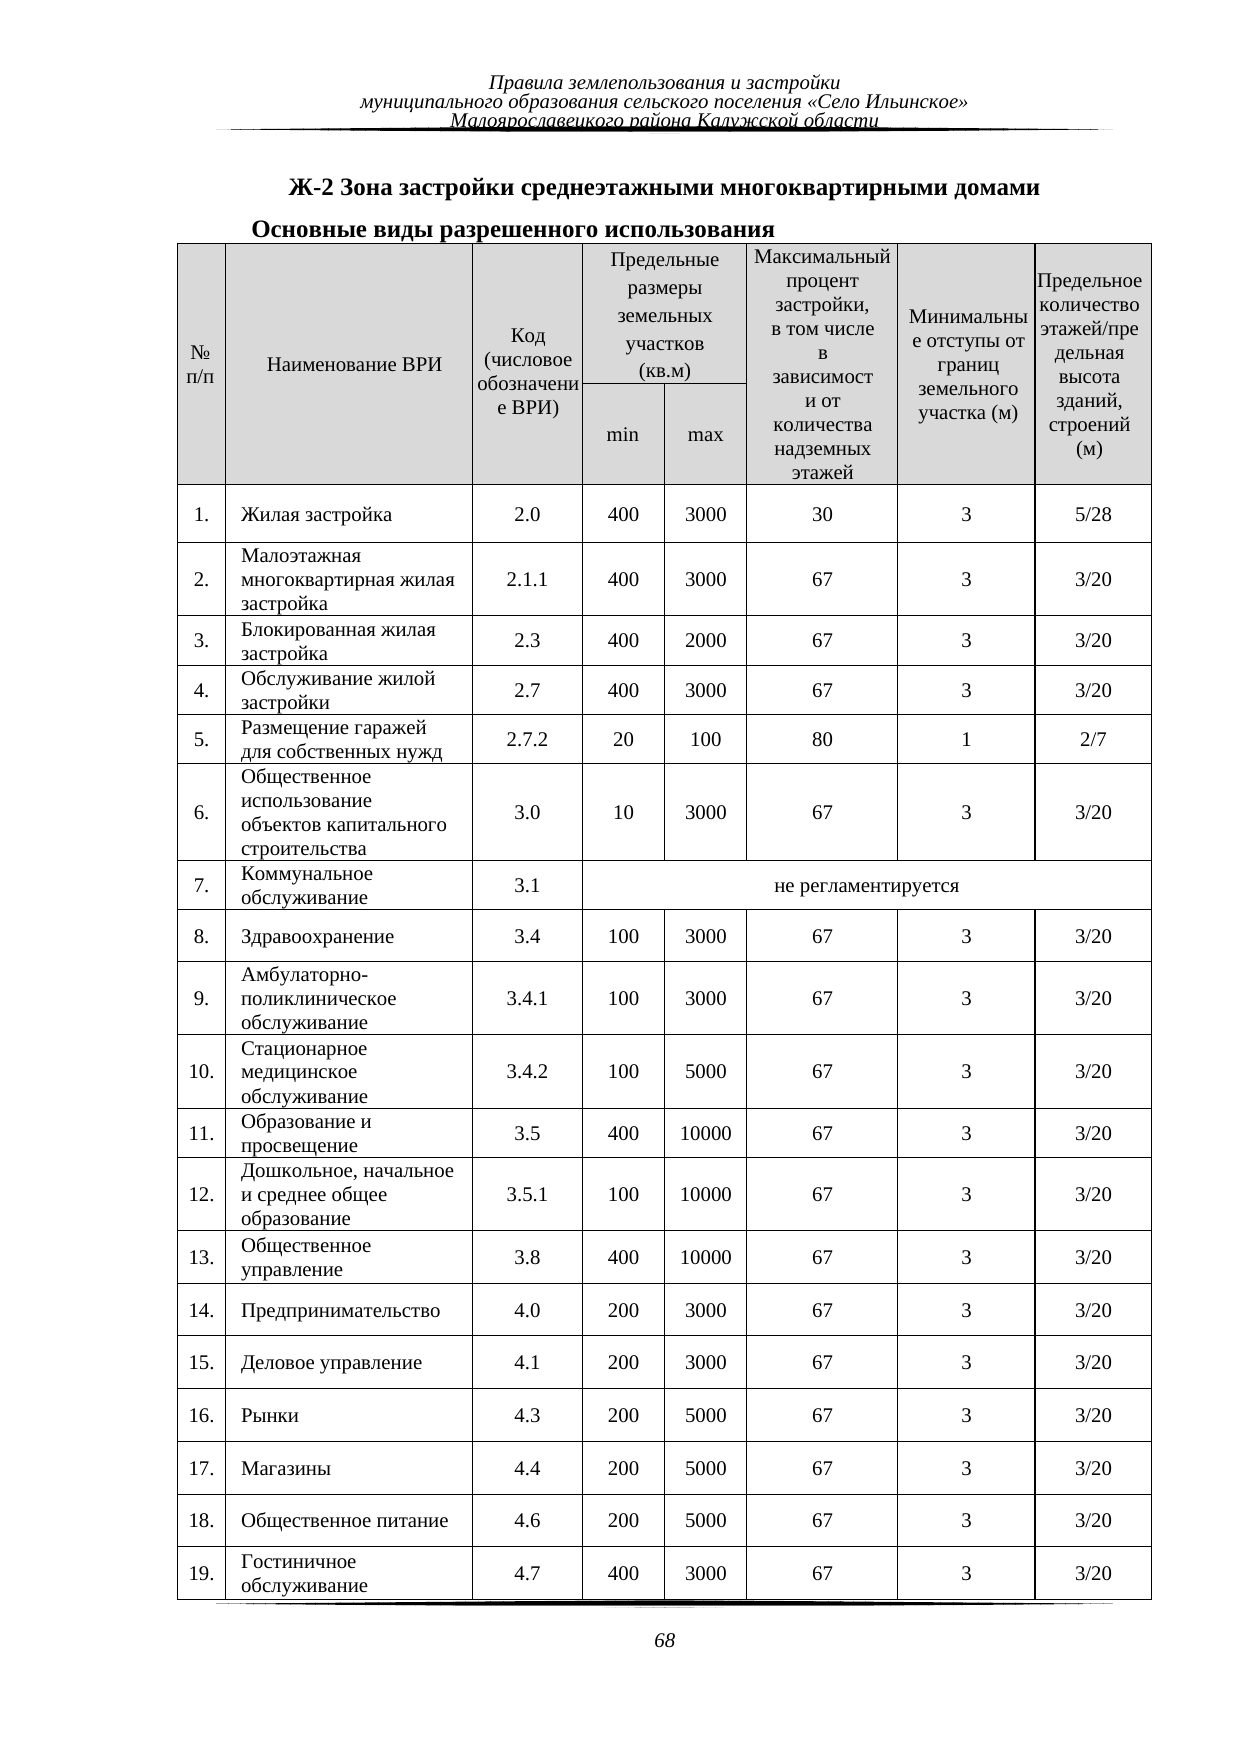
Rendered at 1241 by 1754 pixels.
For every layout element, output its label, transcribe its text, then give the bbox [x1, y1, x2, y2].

table_cell 7. [178, 861, 225, 909]
table_cell 11. [178, 1109, 225, 1157]
table_cell 3 [898, 1231, 1034, 1283]
table_cell 2.3 [473, 616, 582, 664]
table_header Максимальный процент застройки, в том числе в зависимости от количества надземных этажей [747, 244, 897, 484]
table_cell max [665, 384, 746, 484]
table_cell 3 [898, 485, 1034, 542]
table_cell 8. [178, 910, 225, 961]
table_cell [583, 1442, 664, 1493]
table_cell Предпринимательство [226, 1284, 472, 1335]
table_cell 400 [583, 1231, 664, 1283]
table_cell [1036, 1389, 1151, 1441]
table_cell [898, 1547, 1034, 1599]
table_cell 10 [583, 764, 664, 860]
table_cell 6. [178, 764, 225, 860]
table_cell 1 [898, 715, 1034, 763]
table_cell 4.0 [473, 1284, 582, 1335]
table_cell 3000 [665, 1336, 746, 1388]
table_cell 2/7 [1036, 715, 1151, 763]
table_cell 12. [178, 1158, 225, 1230]
table_cell 67 [747, 764, 897, 860]
table_cell 9. [178, 962, 225, 1034]
table_cell Здравоохранение [226, 910, 472, 961]
table_cell 3000 [665, 485, 746, 542]
table_cell 67 [747, 1231, 897, 1283]
table_cell Деловое управление [226, 1336, 472, 1388]
table_header Наименование ВРИ [226, 244, 472, 484]
table_cell 67 [747, 1158, 897, 1230]
table_cell 3.4.2 [473, 1035, 582, 1108]
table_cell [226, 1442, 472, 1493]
table_cell Блокированная жилая застройка [226, 616, 472, 664]
table_cell 4.1 [473, 1336, 582, 1388]
table_cell 3000 [665, 543, 746, 615]
table_cell 67 [747, 666, 897, 714]
table_cell 3000 [665, 962, 746, 1034]
table_cell 100 [583, 1158, 664, 1230]
table_cell 400 [583, 666, 664, 714]
table_cell 3000 [665, 666, 746, 714]
table_cell 3 [898, 1336, 1034, 1388]
table_cell min [583, 384, 664, 484]
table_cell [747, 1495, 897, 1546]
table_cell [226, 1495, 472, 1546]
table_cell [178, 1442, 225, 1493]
table_cell Коммунальное обслуживание [226, 861, 472, 909]
table_cell 10000 [665, 1158, 746, 1230]
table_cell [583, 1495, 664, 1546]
table_header Минимальные отступы от границ земельного участка (м) [898, 244, 1034, 484]
table_cell 5000 [665, 1389, 746, 1441]
table_cell 3/20 [1036, 1035, 1151, 1108]
table_header Предельные размеры земельных участков (кв.м) [583, 244, 746, 383]
table_cell 3 [898, 543, 1034, 615]
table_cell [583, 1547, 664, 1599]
table_cell 400 [583, 616, 664, 664]
table_cell Амбулаторно-поликлиническое обслуживание [226, 962, 472, 1034]
table_cell 67 [747, 1336, 897, 1388]
table_cell Дошкольное, начальное и среднее общее образование [226, 1158, 472, 1230]
picture [215, 1600, 1113, 1608]
table_cell 3 [898, 666, 1034, 714]
table_cell 3000 [665, 910, 746, 961]
table_cell Общественное использование объектов капитального строительства [226, 764, 472, 860]
table_cell 4. [178, 666, 225, 714]
table_cell 3.1 [473, 861, 582, 909]
table_cell 100 [583, 962, 664, 1034]
text Ж-2 Зона застройки среднеэтажными многоквартирными домами [177, 172, 1152, 201]
table_cell 67 [747, 1389, 897, 1441]
table_cell 2. [178, 543, 225, 615]
table_cell Жилая застройка [226, 485, 472, 542]
table_cell 10000 [665, 1231, 746, 1283]
table_cell 100 [583, 910, 664, 961]
table_cell 3.5.1 [473, 1158, 582, 1230]
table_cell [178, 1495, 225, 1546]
table_cell 200 [583, 1284, 664, 1335]
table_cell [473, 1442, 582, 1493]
table_cell 3 [898, 1389, 1034, 1441]
table_cell 100 [583, 1035, 664, 1108]
table_cell 14. [178, 1284, 225, 1335]
table_cell 3 [898, 764, 1034, 860]
table_cell 20 [583, 715, 664, 763]
table_cell 2.1.1 [473, 543, 582, 615]
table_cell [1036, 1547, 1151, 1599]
table_cell 200 [583, 1389, 664, 1441]
table_cell 3.4 [473, 910, 582, 961]
table_cell 67 [747, 543, 897, 615]
table_cell 3.0 [473, 764, 582, 860]
table_cell 3/20 [1036, 1284, 1151, 1335]
table_cell не регламентируется [583, 861, 1151, 909]
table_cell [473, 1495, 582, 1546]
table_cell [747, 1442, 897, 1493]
picture [215, 125, 1113, 134]
table_cell 67 [747, 962, 897, 1034]
table_cell 5/28 [1036, 485, 1151, 542]
table_cell Стационарное медицинское обслуживание [226, 1035, 472, 1108]
table_cell 100 [665, 715, 746, 763]
table_cell 2.0 [473, 485, 582, 542]
table_cell 15. [178, 1336, 225, 1388]
table_cell Малоэтажная многоквартирная жилая застройка [226, 543, 472, 615]
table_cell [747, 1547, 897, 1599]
table_cell 3/20 [1036, 1231, 1151, 1283]
table_cell 3000 [665, 764, 746, 860]
table_cell 1. [178, 485, 225, 542]
table_cell 80 [747, 715, 897, 763]
table_cell 2000 [665, 616, 746, 664]
table_cell 200 [583, 1336, 664, 1388]
table_cell 3 [898, 962, 1034, 1034]
table_cell 16. [178, 1389, 225, 1441]
table_header Код (числовое обозначение ВРИ) [473, 244, 582, 484]
table_cell 10. [178, 1035, 225, 1108]
text Основные виды разрешенного использования [177, 214, 1152, 242]
table_cell Образование и просвещение [226, 1109, 472, 1157]
table_cell 2.7.2 [473, 715, 582, 763]
table_cell 400 [583, 1109, 664, 1157]
table_cell 10000 [665, 1109, 746, 1157]
table_cell 3 [898, 910, 1034, 961]
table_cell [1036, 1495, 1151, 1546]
table_cell 3/20 [1036, 910, 1151, 961]
table_header № п/п [178, 244, 225, 484]
table_cell 3 [898, 1284, 1034, 1335]
table_cell 3000 [665, 1284, 746, 1335]
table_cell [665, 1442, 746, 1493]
table_cell 400 [583, 543, 664, 615]
table_cell 67 [747, 616, 897, 664]
table_cell 3 [898, 616, 1034, 664]
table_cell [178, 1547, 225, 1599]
table_cell 3/20 [1036, 962, 1151, 1034]
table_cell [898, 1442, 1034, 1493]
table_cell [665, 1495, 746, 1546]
table_cell 3/20 [1036, 764, 1151, 860]
table_cell 3.4.1 [473, 962, 582, 1034]
table_cell 3/20 [1036, 1336, 1151, 1388]
table_cell 5000 [665, 1035, 746, 1108]
table_cell 3. [178, 616, 225, 664]
table_cell 3/20 [1036, 1109, 1151, 1157]
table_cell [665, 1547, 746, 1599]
table_cell Обслуживание жилой застройки [226, 666, 472, 714]
table_cell 30 [747, 485, 897, 542]
table_cell Рынки [226, 1389, 472, 1441]
table_cell 400 [583, 485, 664, 542]
table_cell 3/20 [1036, 616, 1151, 664]
table_cell Общественное управление [226, 1231, 472, 1283]
table_cell 3/20 [1036, 1158, 1151, 1230]
table_cell 5. [178, 715, 225, 763]
table_cell 3 [898, 1035, 1034, 1108]
table_cell 3.5 [473, 1109, 582, 1157]
table_cell Размещение гаражей для собственных нужд [226, 715, 472, 763]
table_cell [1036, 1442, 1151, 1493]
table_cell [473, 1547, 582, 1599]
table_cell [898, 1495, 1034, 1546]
table_cell 67 [747, 1035, 897, 1108]
table_cell 3/20 [1036, 666, 1151, 714]
table_cell 3 [898, 1109, 1034, 1157]
table_header Предельное количество этажей/предельная высота зданий, строений (м) [1036, 244, 1151, 484]
table_cell 13. [178, 1231, 225, 1283]
table_cell 67 [747, 1109, 897, 1157]
table_cell 2.7 [473, 666, 582, 714]
table_cell 67 [747, 1284, 897, 1335]
table_cell 67 [747, 910, 897, 961]
table_cell 3 [898, 1158, 1034, 1230]
table_cell 4.3 [473, 1389, 582, 1441]
table_cell 3/20 [1036, 543, 1151, 615]
table_cell 3.8 [473, 1231, 582, 1283]
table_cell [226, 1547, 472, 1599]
